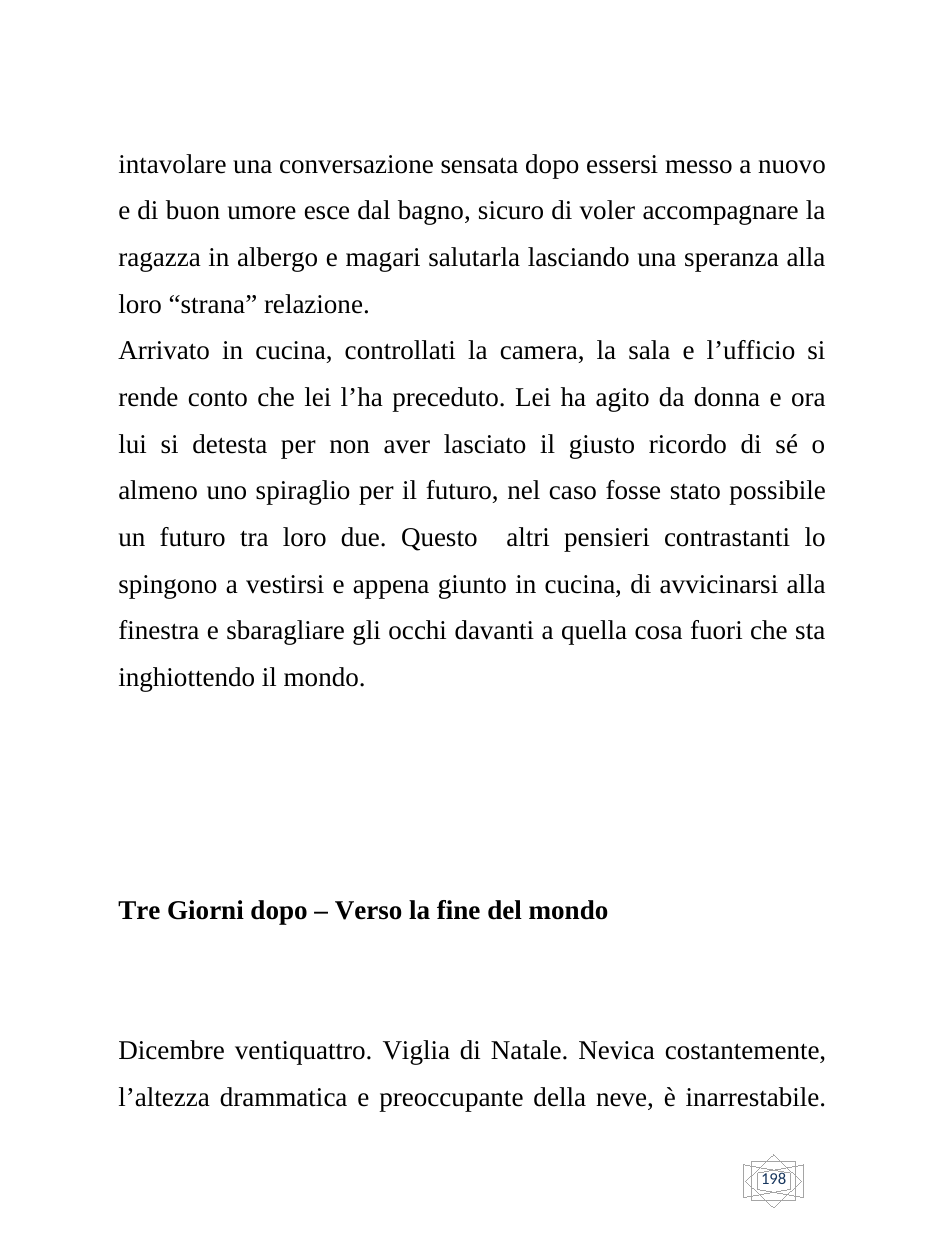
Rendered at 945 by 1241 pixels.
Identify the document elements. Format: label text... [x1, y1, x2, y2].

text Arrivato in cucina, controllati la camera, la sala e l’ufficio si rende conto che lei l’ha preceduto. Lei ha agito da donna e ora lui si detesta per non aver lasciato il giusto ricordo di sé o almeno uno spiraglio per il futuro, nel caso fosse stato possibile un futuro tra loro due. Questo altri pensieri contrastanti lo spingono a vestirsi e appena giunto in cucina, di avvicinarsi alla finestra e sbaragliare gli occhi davanti a quella cosa fuori che sta inghiottendo il mondo. [118, 334, 827, 692]
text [118, 148, 827, 319]
text Tre Giorni dopo – Verso la fine del mondo [118, 894, 827, 926]
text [118, 1034, 827, 1112]
